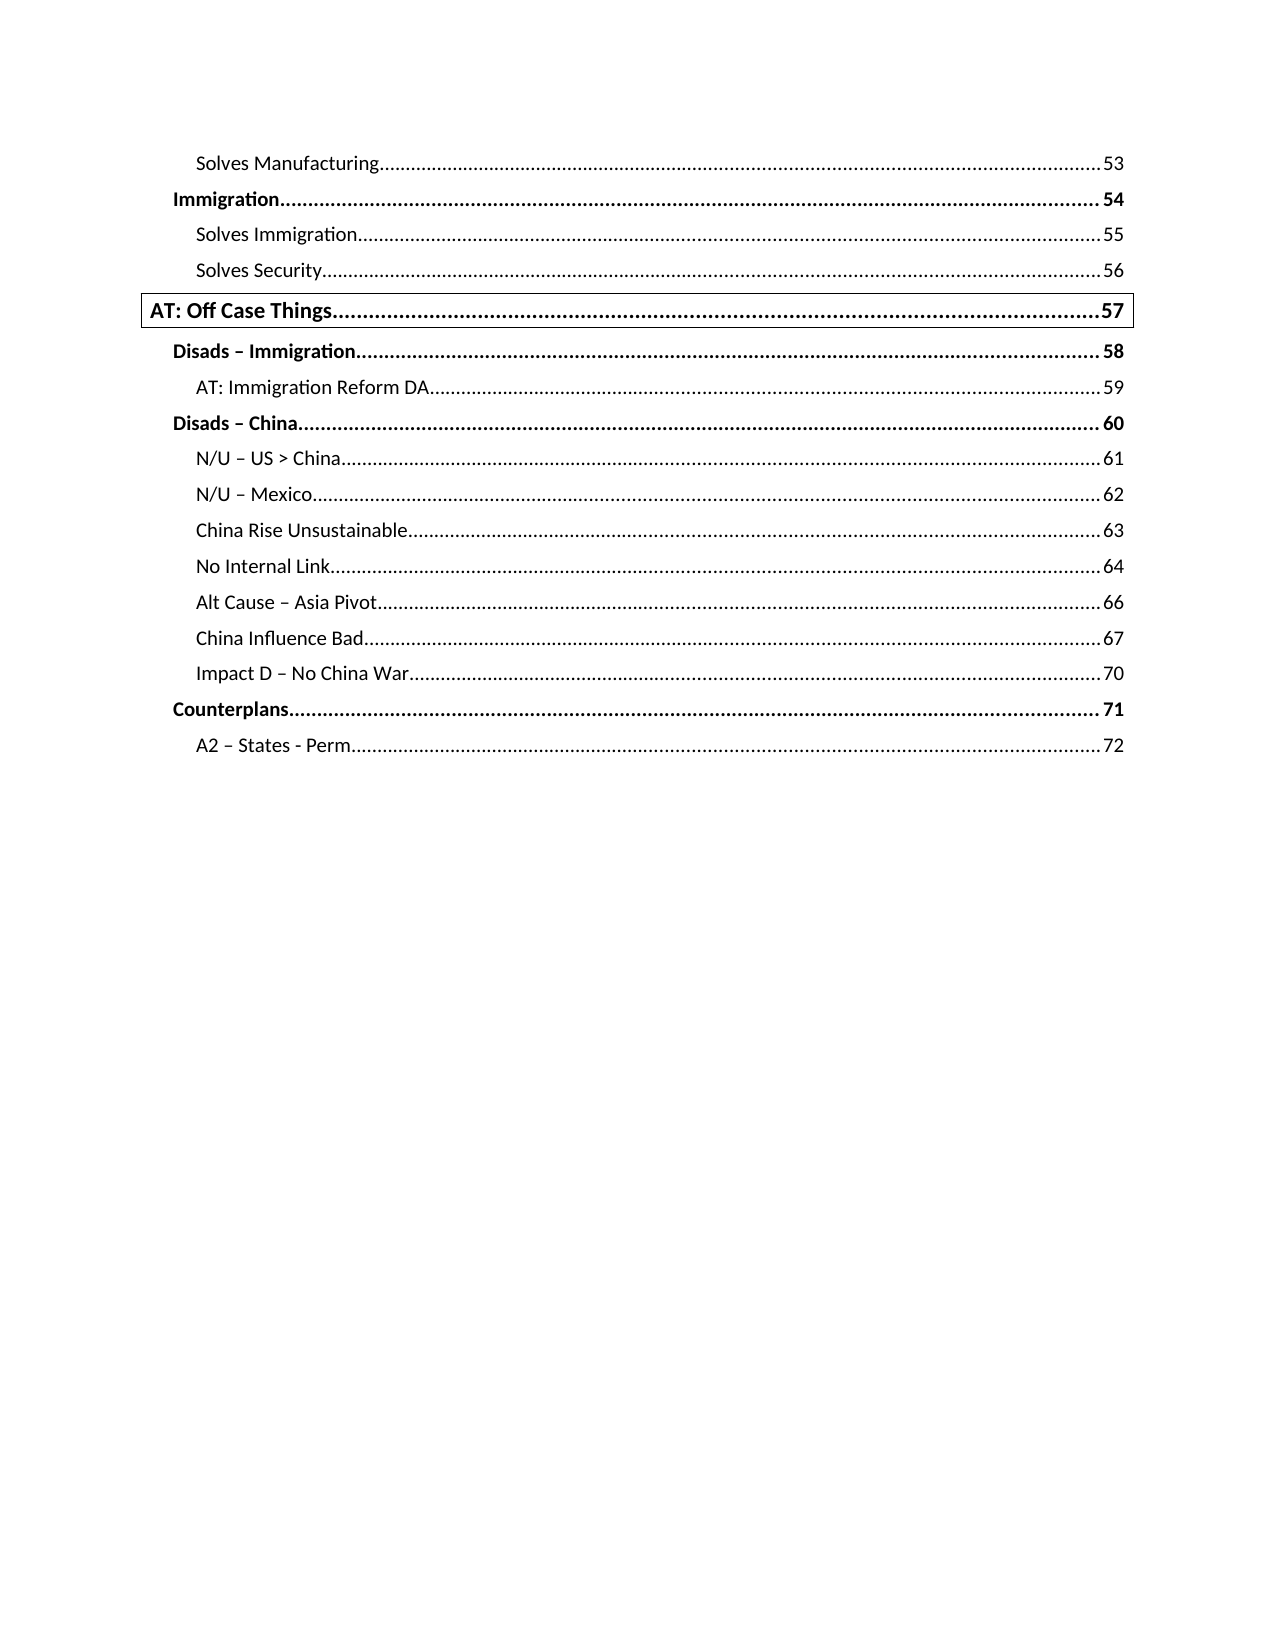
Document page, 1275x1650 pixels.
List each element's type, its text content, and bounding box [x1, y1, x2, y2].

text Solves Security 56 [196, 257, 1125, 283]
text China Influence Bad 67 [196, 625, 1125, 650]
text No Internal Link 64 [196, 553, 1125, 578]
text Immigration 54 [173, 186, 1125, 211]
text China Rise Unsustainable 63 [196, 517, 1125, 543]
text AT: Immigration Reform DA 59 [196, 374, 1125, 399]
text A2 – States - Perm 72 [196, 732, 1125, 758]
text Alt Cause – Asia Pivot 66 [196, 589, 1125, 614]
text N/U – Mexico 62 [196, 481, 1125, 507]
text Solves Immigration 55 [196, 222, 1125, 247]
text AT: Off Case Things 57 [142, 294, 1133, 327]
text Disads – Immigration 58 [173, 338, 1125, 363]
text N/U – US > China 61 [196, 446, 1125, 471]
text Disads – China 60 [173, 410, 1125, 435]
text Solves Manufacturing 53 [196, 150, 1125, 175]
text Counterplans 71 [173, 696, 1125, 722]
text Impact D – No China War 70 [196, 661, 1125, 686]
